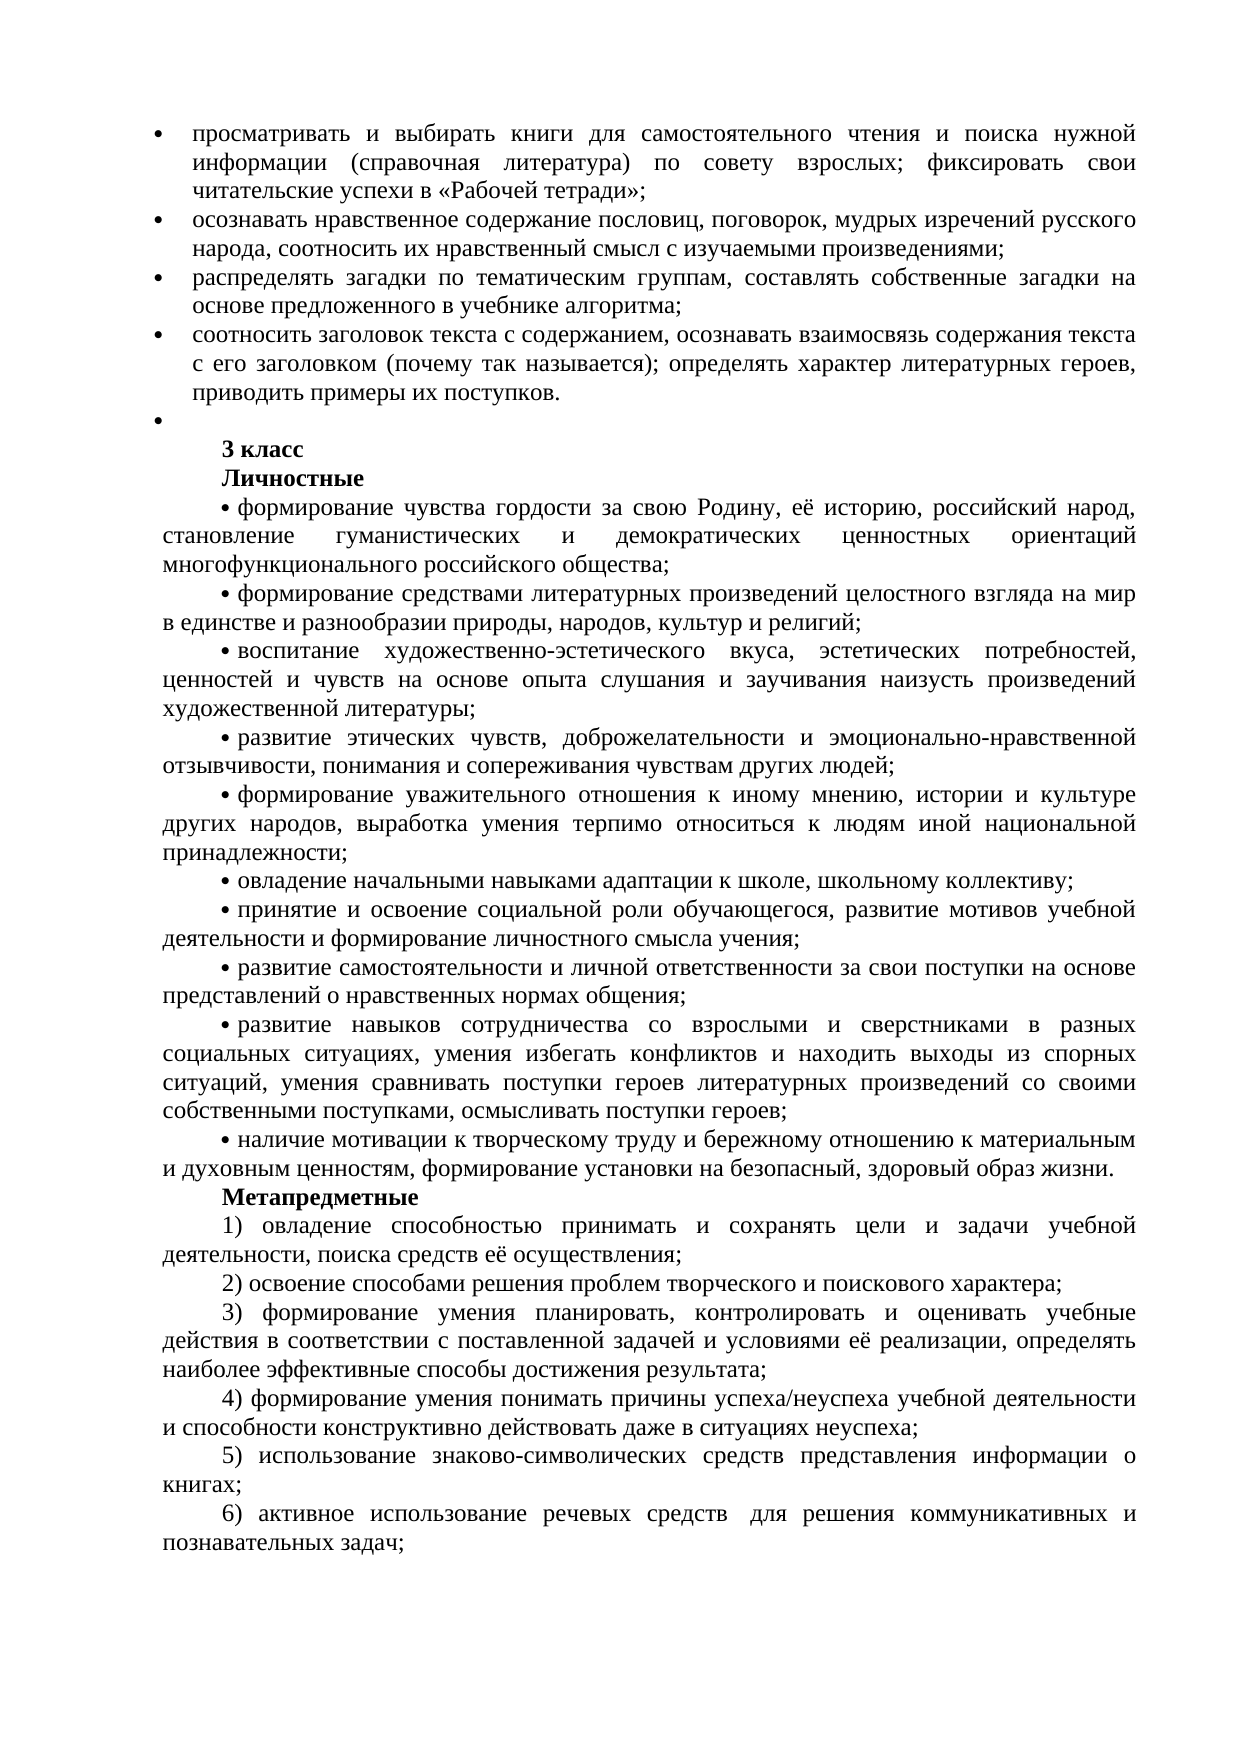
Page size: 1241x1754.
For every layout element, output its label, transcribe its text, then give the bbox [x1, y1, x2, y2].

text 3) формирование умения планировать, контролировать и оценивать учебные действия в соответствии с поставленной задачей и условиями её реализации, определять наиболее эффективные способы достижения результата; [162, 1297, 1137, 1383]
list формирование средствами литературных произведений целостного взгляда на мир в единстве и разнообразии природы, народов, культур и религий; [162, 578, 1137, 636]
list овладение начальными навыками адаптации к школе, школьному коллективу; [162, 866, 1137, 894]
list осознавать нравственное содержание пословиц, поговорок, мудрых изречений русского народа, соотносить их нравственный смысл с изучаемыми произведениями; [154, 204, 1137, 262]
text 1) овладение способностью принимать и сохранять цели и задачи учебной деятельности, поиска средств её осуществления; [162, 1211, 1137, 1268]
list соотносить заголовок текста с содержанием, осознавать взаимосвязь содержания текста с его заголовком (почему так называется); определять характер литературных героев, приводить примеры их поступков. [154, 319, 1137, 406]
text Личностные [162, 463, 1137, 492]
text 2) освоение способами решения проблем творческого и поискового характера; [162, 1268, 1137, 1297]
list развитие навыков сотрудничества со взрослыми и сверстниками в разных социальных ситуациях, умения избегать конфликтов и находить выходы из спорных ситуаций, умения сравнивать поступки героев литературных произведений со своими собственными поступками, осмысливать поступки героев; [162, 1009, 1137, 1124]
list развитие этических чувств, доброжелательности и эмоционально-нравственной отзывчивости, понимания и сопереживания чувствам других людей; [162, 722, 1137, 779]
list воспитание художественно-эстетического вкуса, эстетических потребностей, ценностей и чувств на основе опыта слушания и заучивания наизусть произведений художественной литературы; [162, 636, 1137, 722]
text 6) активное использование речевых средств для решения коммуникативных и познавательных задач; [162, 1498, 1137, 1556]
text 5) использование знаково-символических средств представления информации о книгах; [162, 1441, 1137, 1498]
text 3 класс [162, 434, 1137, 463]
list формирование чувства гордости за свою Родину, её историю, российский народ, становление гуманистических и демократических ценностных ориентаций многофункционального российского общества; [162, 492, 1137, 578]
list развитие самостоятельности и личной ответственности за свои поступки на основе представлений о нравственных нормах общения; [162, 952, 1137, 1009]
text Метапредметные [162, 1182, 1137, 1211]
list наличие мотивации к творческому труду и бережному отношению к материальным и духовным ценностям, формирование установки на безопасный, здоровый образ жизни. [162, 1124, 1137, 1182]
list принятие и освоение социальной роли обучающегося, развитие мотивов учебной деятельности и формирование личностного смысла учения; [162, 894, 1137, 952]
list распределять загадки по тематическим группам, составлять собственные загадки на основе предложенного в учебнике алгоритма; [154, 262, 1137, 319]
list формирование уважительного отношения к иному мнению, истории и культуре других народов, выработка умения терпимо относиться к людям иной национальной принадлежности; [162, 779, 1137, 866]
text 4) формирование умения понимать причины успеха/неуспеха учебной деятельности и способности конструктивно действовать даже в ситуациях неуспеха; [162, 1383, 1137, 1441]
list просматривать и выбирать книги для самостоятельного чтения и поиска нужной информации (справочная литература) по совету взрослых; фиксировать свои читательские успехи в «Рабочей тетради»; [154, 118, 1137, 204]
